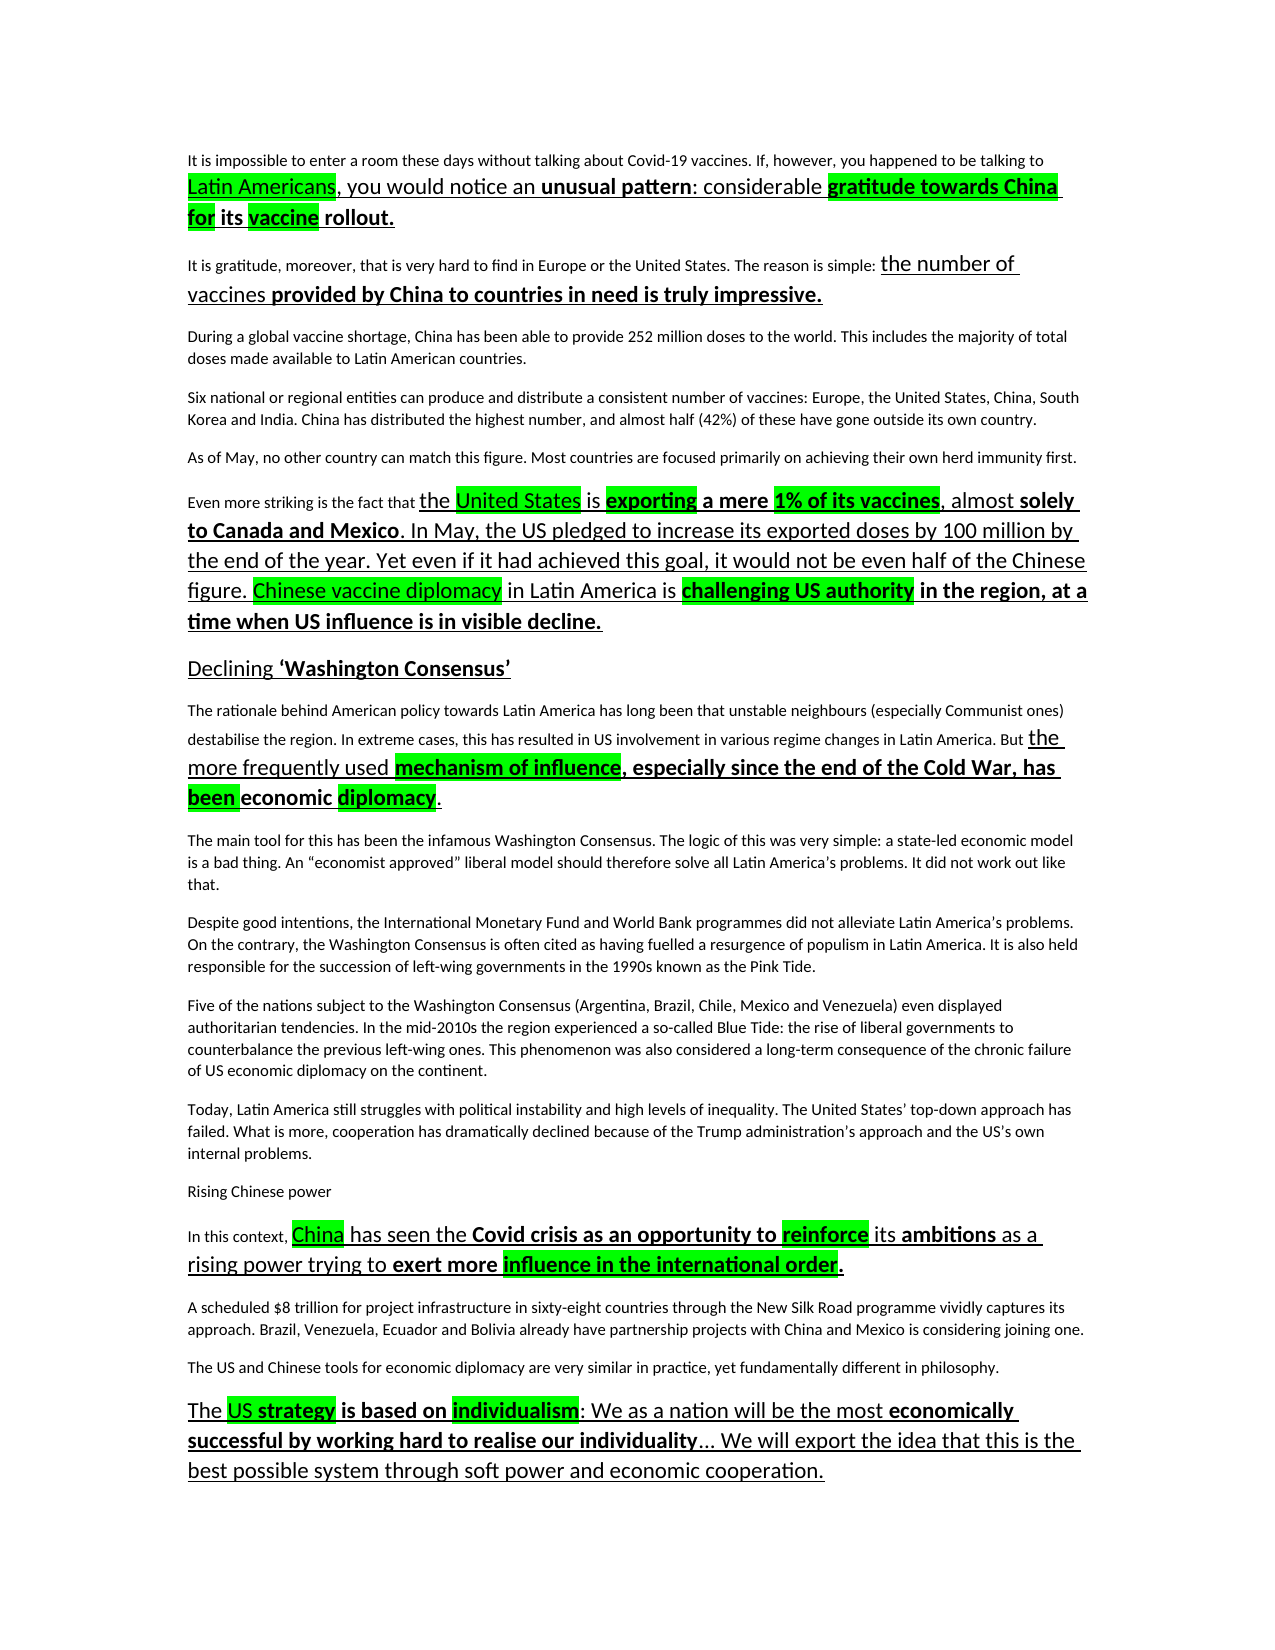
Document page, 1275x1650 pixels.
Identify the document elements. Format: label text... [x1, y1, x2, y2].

text Five of the nations subject to the Washington Consensus (Argentina, Brazil, Chile, Mexico and Venezuela) even displayed authoritarian tendencies. In the mid-2010s the region experienced a so-called Blue Tide: the rise of liberal governments to counterbalance the previous left-wing ones. This phenomenon was also considered a long-term consequence of the chronic failure of US economic diplomacy on the continent. [187, 995, 1087, 1081]
text Rising Chinese power [187, 1181, 1087, 1202]
text As of May, no other country can match this figure. Most countries are focused primarily on achieving their own herd immunity first. [187, 447, 1087, 468]
text A scheduled $8 trillion for project infrastructure in sixty-eight countries through the New Silk Road programme vividly captures its approach. Brazil, Venezuela, Ecuador and Bolivia already have partnership projects with China and Mexico is considering joining one. [187, 1297, 1087, 1339]
text During a global vaccine shortage, China has been able to provide 252 million doses to the world. This includes the majority of total doses made available to Latin American countries. [187, 327, 1087, 369]
text In this context, China has seen the Covid crisis as an opportunity to reinforce its ambitions as a rising power trying to exert more influence in the international order. [187, 1220, 1087, 1278]
text Even more striking is the fact that the United States is exporting a mere 1% of its vaccines, almost solely to Canada and Mexico. In May, the US pledged to increase its exported doses by 100 million by the end of the year. Yet even if it had achieved this goal, it would not be even half of the Chinese figure. Chinese vaccine diplomacy in Latin America is challenging US authority in the region, at a time when US influence is in visible decline. [187, 602, 1087, 635]
text It is impossible to enter a room these days without talking about Covid-19 vaccines. If, however, you happened to be talking to Latin Americans, you would notice an unusual pattern: considerable gratitude towards China for its vaccine rollout. [187, 150, 1087, 231]
text Declining ‘Washington Consensus’ [187, 654, 1087, 682]
text It is gratitude, moreover, that is very hard to find in Europe or the United States. The reason is simple: the number of vaccines provided by China to countries in need is truly impressive. [187, 249, 1087, 308]
text Even more striking is the fact that the United States is exporting a mere 1% of its vaccines, almost solely to Canada and Mexico. In May, the US pledged to increase its exported doses by 100 million by the end of the year. Yet even if it had achieved this goal, it would not be even half of the Chinese figure. Chinese vaccine diplomacy in Latin America is challenging US authority in the region, at a time when US influence is in visible decline. [187, 486, 1087, 571]
text The main tool for this has been the infamous Washington Consensus. The logic of this was very simple: a state-led economic model is a bad thing. An “economist approved” liberal model should therefore solve all Latin America’s problems. It did not work out like that. [187, 830, 1087, 894]
text Six national or regional entities can produce and distribute a consistent number of vaccines: Europe, the United States, China, South Korea and India. China has distributed the highest number, and almost half (42%) of these have gone outside its own country. [187, 387, 1087, 429]
text Today, Latin America still struggles with political instability and high levels of inequality. The United States’ top-down approach has failed. What is more, cooperation has dramatically declined because of the Trump administration’s approach and the US’s own internal problems. [187, 1099, 1087, 1163]
text The US and Chinese tools for economic diplomacy are very similar in practice, yet fundamentally different in philosophy. [187, 1357, 1087, 1378]
text The US strategy is based on individualism: We as a nation will be the most economically successful by working hard to realise our individuality... We will export the idea that this is the best possible system through soft power and economic cooperation. [187, 1396, 1087, 1484]
text The rationale behind American policy towards Latin America has long been that unstable neighbours (especially Communist ones) destabilise the region. In extreme cases, this has resulted in US involvement in various regime changes in Latin America. But the more frequently used mechanism of influence, especially since the end of the Cold War, has been economic diplomacy. [187, 701, 1087, 812]
text Despite good intentions, the International Monetary Fund and World Bank programmes did not alleviate Latin America’s problems. On the contrary, the Washington Consensus is often cited as having fuelled a resurgence of populism in Latin America. It is also held responsible for the succession of left-wing governments in the 1990s known as the Pink Tide. [187, 913, 1087, 977]
